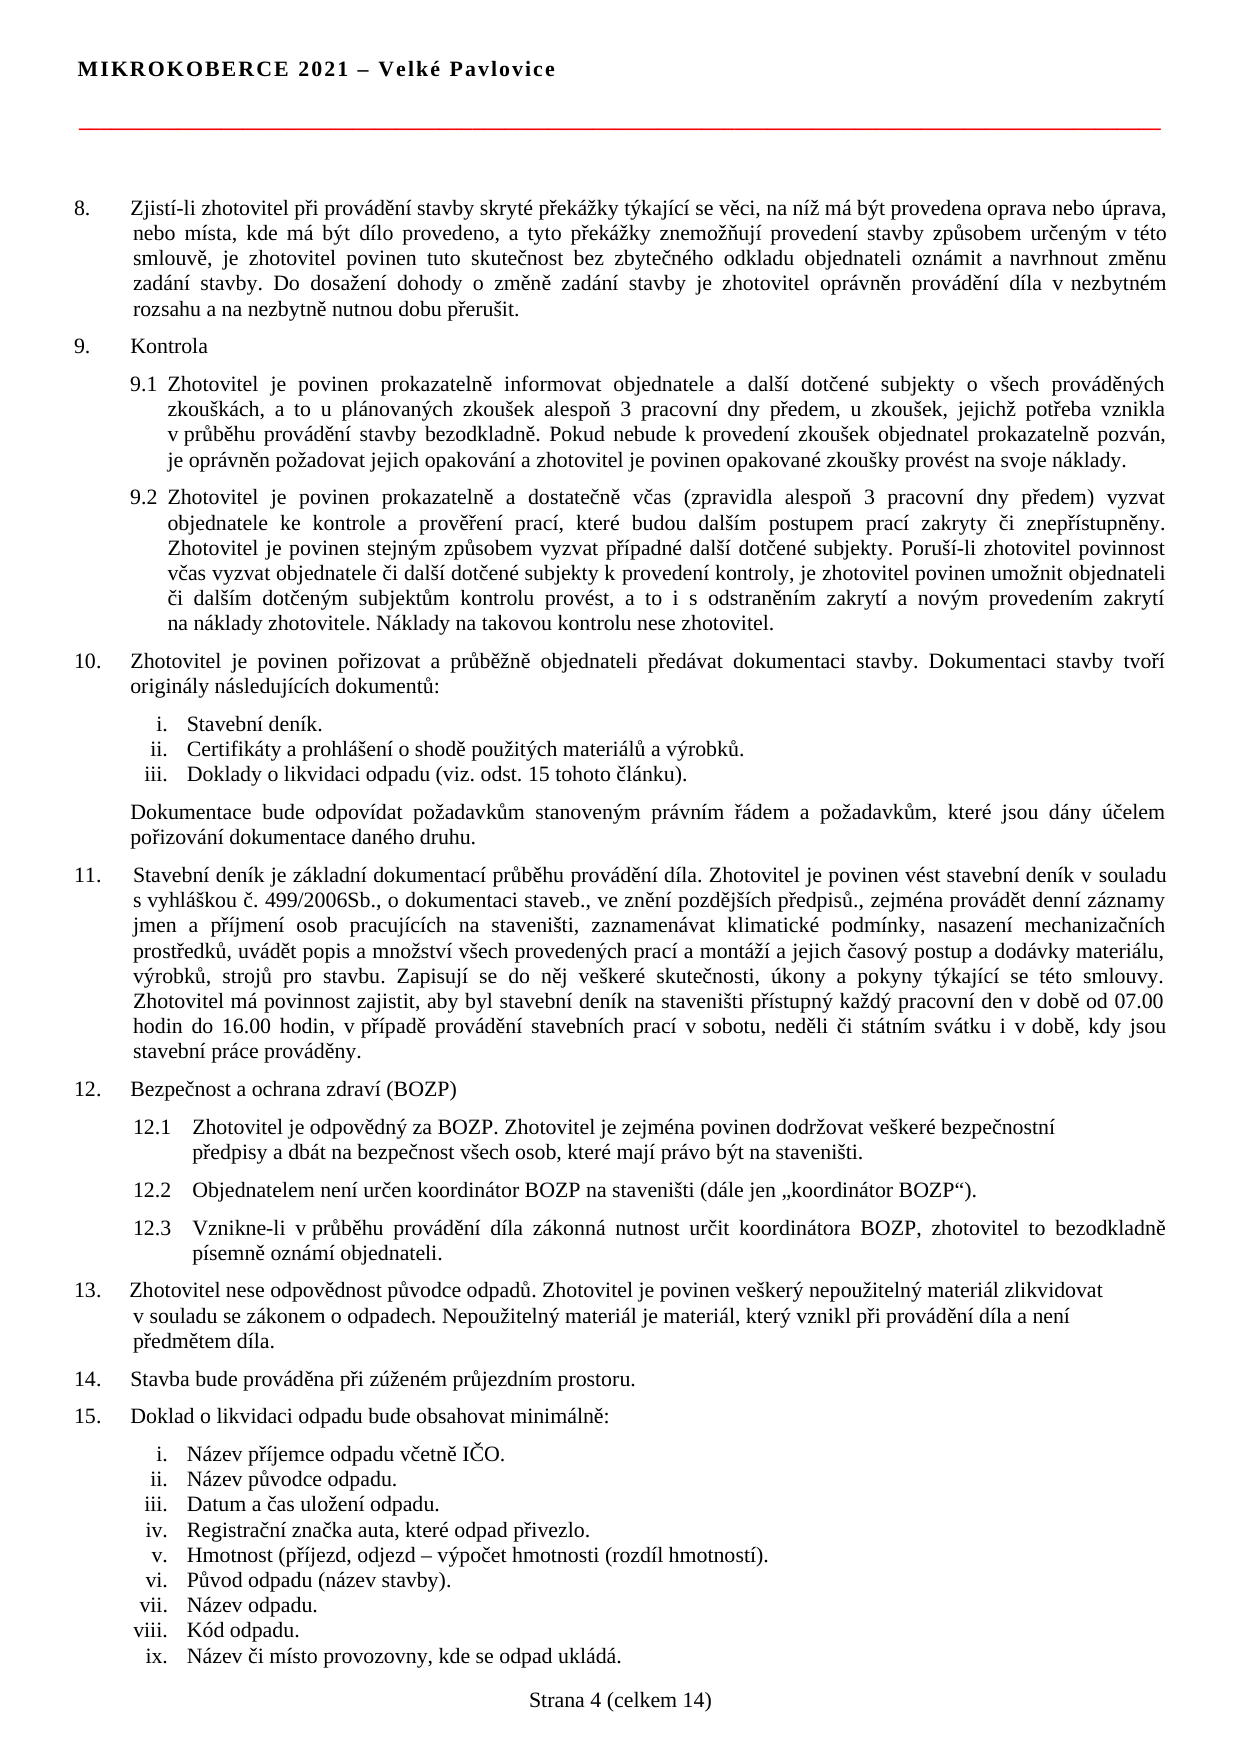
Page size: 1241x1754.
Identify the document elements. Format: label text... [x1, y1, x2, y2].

list Zhotovitel nese odpovědnost původce odpadů. Zhotovitel je povinen veškerý nepoužitelný materiál zlikvidovat v souladu se zákonem o odpadech. Nepoužitelný materiál je materiál, který vznikl při provádění díla a není předmětem díla. [74, 1277, 1167, 1353]
list Stavební deník je základní dokumentací průběhu provádění díla. Zhotovitel je povinen vést stavební deník v souladu s vyhláškou č. 499/2006Sb., o dokumentaci staveb., ve znění pozdějších předpisů., zejména provádět denní záznamy jmen a příjmení osob pracujících na staveništi, zaznamenávat klimatické podmínky, nasazení mechanizačních prostředků, uvádět popis a množství všech provedených prací a montáží a jejich časový postup a dodávky materiálu, výrobků, strojů pro stavbu. Zapisují se do něj veškeré skutečnosti, úkony a pokyny týkající se této smlouvy. Zhotovitel má povinnost zajistit, aby byl stavební deník na staveništi přístupný každý pracovní den v době od 07.00 hodin do 16.00 hodin, v případě provádění stavebních prací v sobotu, neděli či státním svátku i v době, kdy jsou stavební práce prováděny. [74, 862, 1167, 1064]
list Zhotovitel je povinen pořizovat a průběžně objednateli předávat dokumentaci stavby. Dokumentaci stavby tvoří originály následujících dokumentů: [74, 648, 1167, 698]
list Zhotovitel je povinen prokazatelně informovat objednatele a další dotčené subjekty o všech prováděných zkouškách, a to u plánovaných zkoušek alespoň 3 pracovní dny předem, u zkoušek, jejichž potřeba vznikla v průběhu provádění stavby bezodkladně. Pokud nebude k provedení zkoušek objednatel prokazatelně pozván, je oprávněn požadovat jejich opakování a zhotovitel je povinen opakované zkoušky provést na svoje náklady. [130, 371, 1167, 472]
list Název původce odpadu. [168, 1466, 1167, 1491]
list Původ odpadu (název stavby). [168, 1567, 1167, 1592]
list předpisy a dbát na bezpečnost všech osob, které mají právo být na staveništi. [192, 1139, 1167, 1164]
list Certifikáty a prohlášení o shodě použitých materiálů a výrobků. [168, 736, 1167, 761]
list Název příjemce odpadu včetně IČO. [168, 1441, 1167, 1466]
list Zhotovitel je odpovědný za BOZP. Zhotovitel je zejména povinen dodržovat veškeré bezpečnostní [133, 1114, 1167, 1139]
list Doklad o likvidaci odpadu bude obsahovat minimálně: [74, 1403, 1167, 1428]
list Stavební deník. [168, 711, 1167, 736]
text Dokumentace bude odpovídat požadavkům stanoveným právním řádem a požadavkům, které jsou dány účelem pořizování dokumentace daného druhu. [130, 799, 1167, 849]
list Kontrola [74, 333, 1167, 358]
list Kód odpadu. [168, 1617, 1167, 1643]
list Registrační značka auta, které odpad přivezlo. [168, 1517, 1167, 1542]
list Objednatelem není určen koordinátor BOZP na staveništi (dále jen „koordinátor BOZP“). [133, 1177, 1167, 1202]
list Název odpadu. [168, 1592, 1167, 1617]
list Stavba bude prováděna při zúženém průjezdním prostoru. [74, 1366, 1167, 1391]
list Zjistí-li zhotovitel při provádění stavby skryté překážky týkající se věci, na níž má být provedena oprava nebo úprava, nebo místa, kde má být dílo provedeno, a tyto překážky znemožňují provedení stavby způsobem určeným v této smlouvě, je zhotovitel povinen tuto skutečnost bez zbytečného odkladu objednateli oznámit a navrhnout změnu zadání stavby. Do dosažení dohody o změně zadání stavby je zhotovitel oprávněn provádění díla v nezbytném rozsahu a na nezbytně nutnou dobu přerušit. [74, 195, 1167, 321]
list Bezpečnost a ochrana zdraví (BOZP) [74, 1076, 1167, 1101]
list Zhotovitel je povinen prokazatelně a dostatečně včas (zpravidla alespoň 3 pracovní dny předem) vyzvat objednatele ke kontrole a prověření prací, které budou dalším postupem prací zakryty či znepřístupněny. Zhotovitel je povinen stejným způsobem vyzvat případné další dotčené subjekty. Poruší-li zhotovitel povinnost včas vyzvat objednatele či další dotčené subjekty k provedení kontroly, je zhotovitel povinen umožnit objednateli či dalším dotčeným subjektům kontrolu provést, a to i s odstraněním zakrytí a novým provedením zakrytí na náklady zhotovitele. Náklady na takovou kontrolu nese zhotovitel. [130, 484, 1167, 636]
list Název či místo provozovny, kde se odpad ukládá. [168, 1643, 1167, 1668]
list Datum a čas uložení odpadu. [168, 1491, 1167, 1517]
list Doklady o likvidaci odpadu (viz. odst. 15 tohoto článku). [168, 761, 1167, 787]
list Vznikne-li v průběhu provádění díla zákonná nutnost určit koordinátora BOZP, zhotovitel to bezodkladně písemně oznámí objednateli. [133, 1214, 1167, 1265]
list Hmotnost (příjezd, odjezd – výpočet hmotnosti (rozdíl hmotností). [168, 1542, 1167, 1567]
